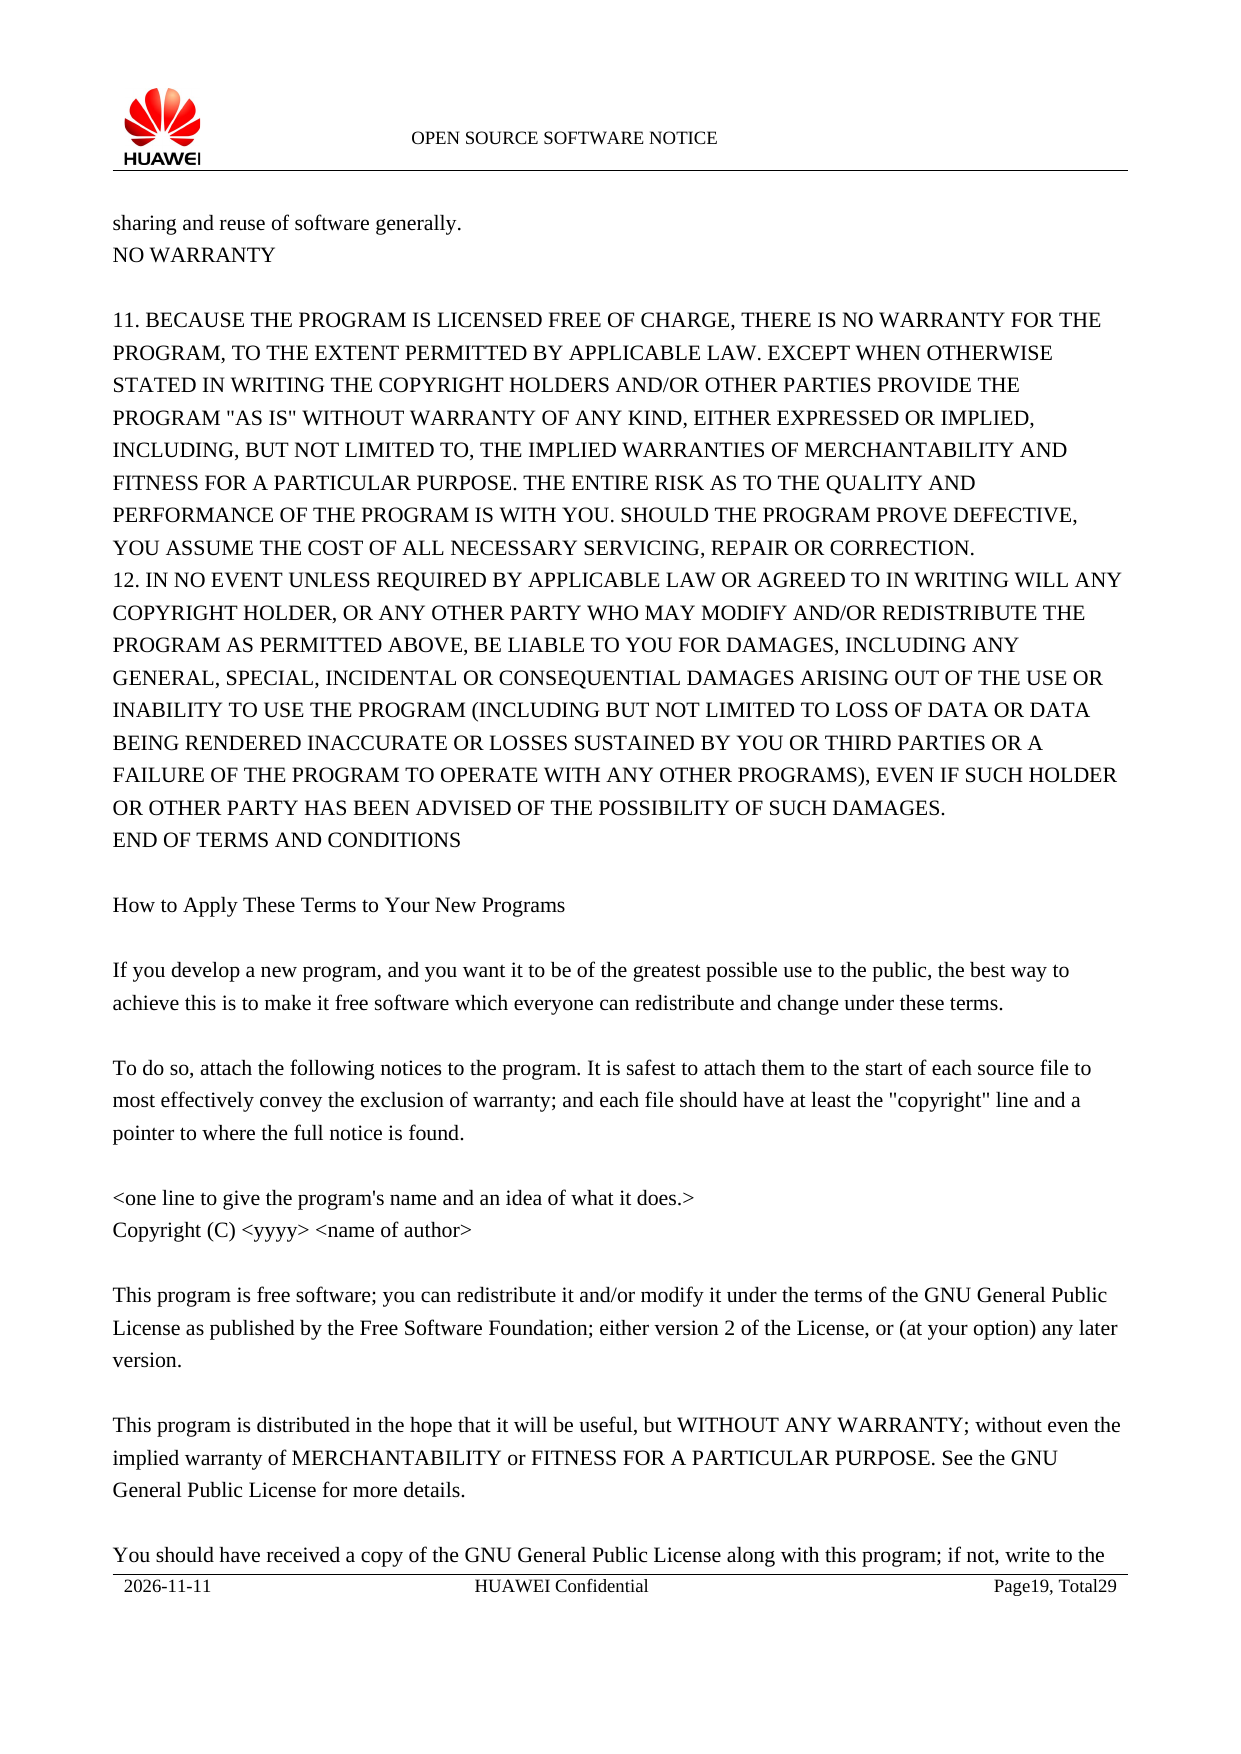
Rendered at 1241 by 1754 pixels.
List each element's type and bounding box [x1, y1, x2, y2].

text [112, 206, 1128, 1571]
picture [124, 88, 201, 165]
